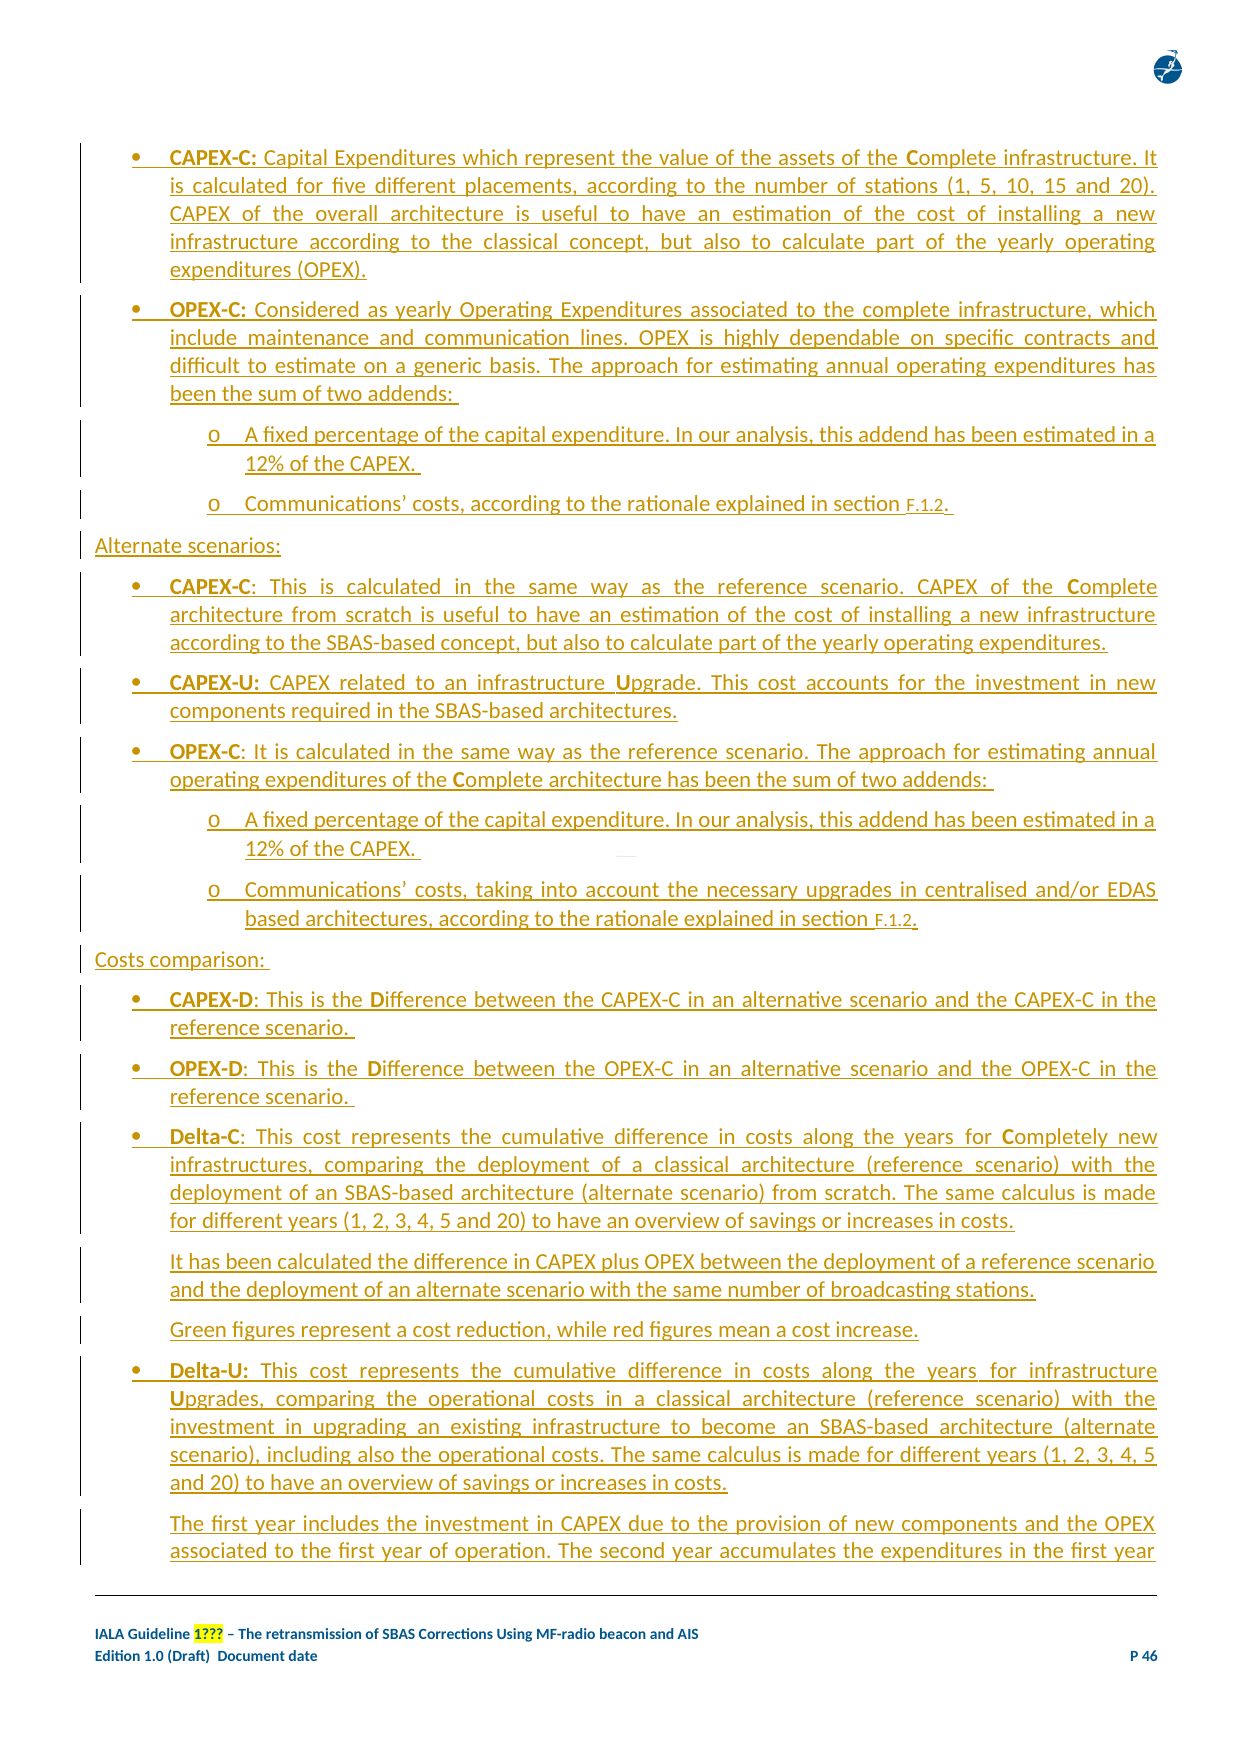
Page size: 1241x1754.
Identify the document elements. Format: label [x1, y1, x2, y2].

picture [1122, 0, 1241, 119]
